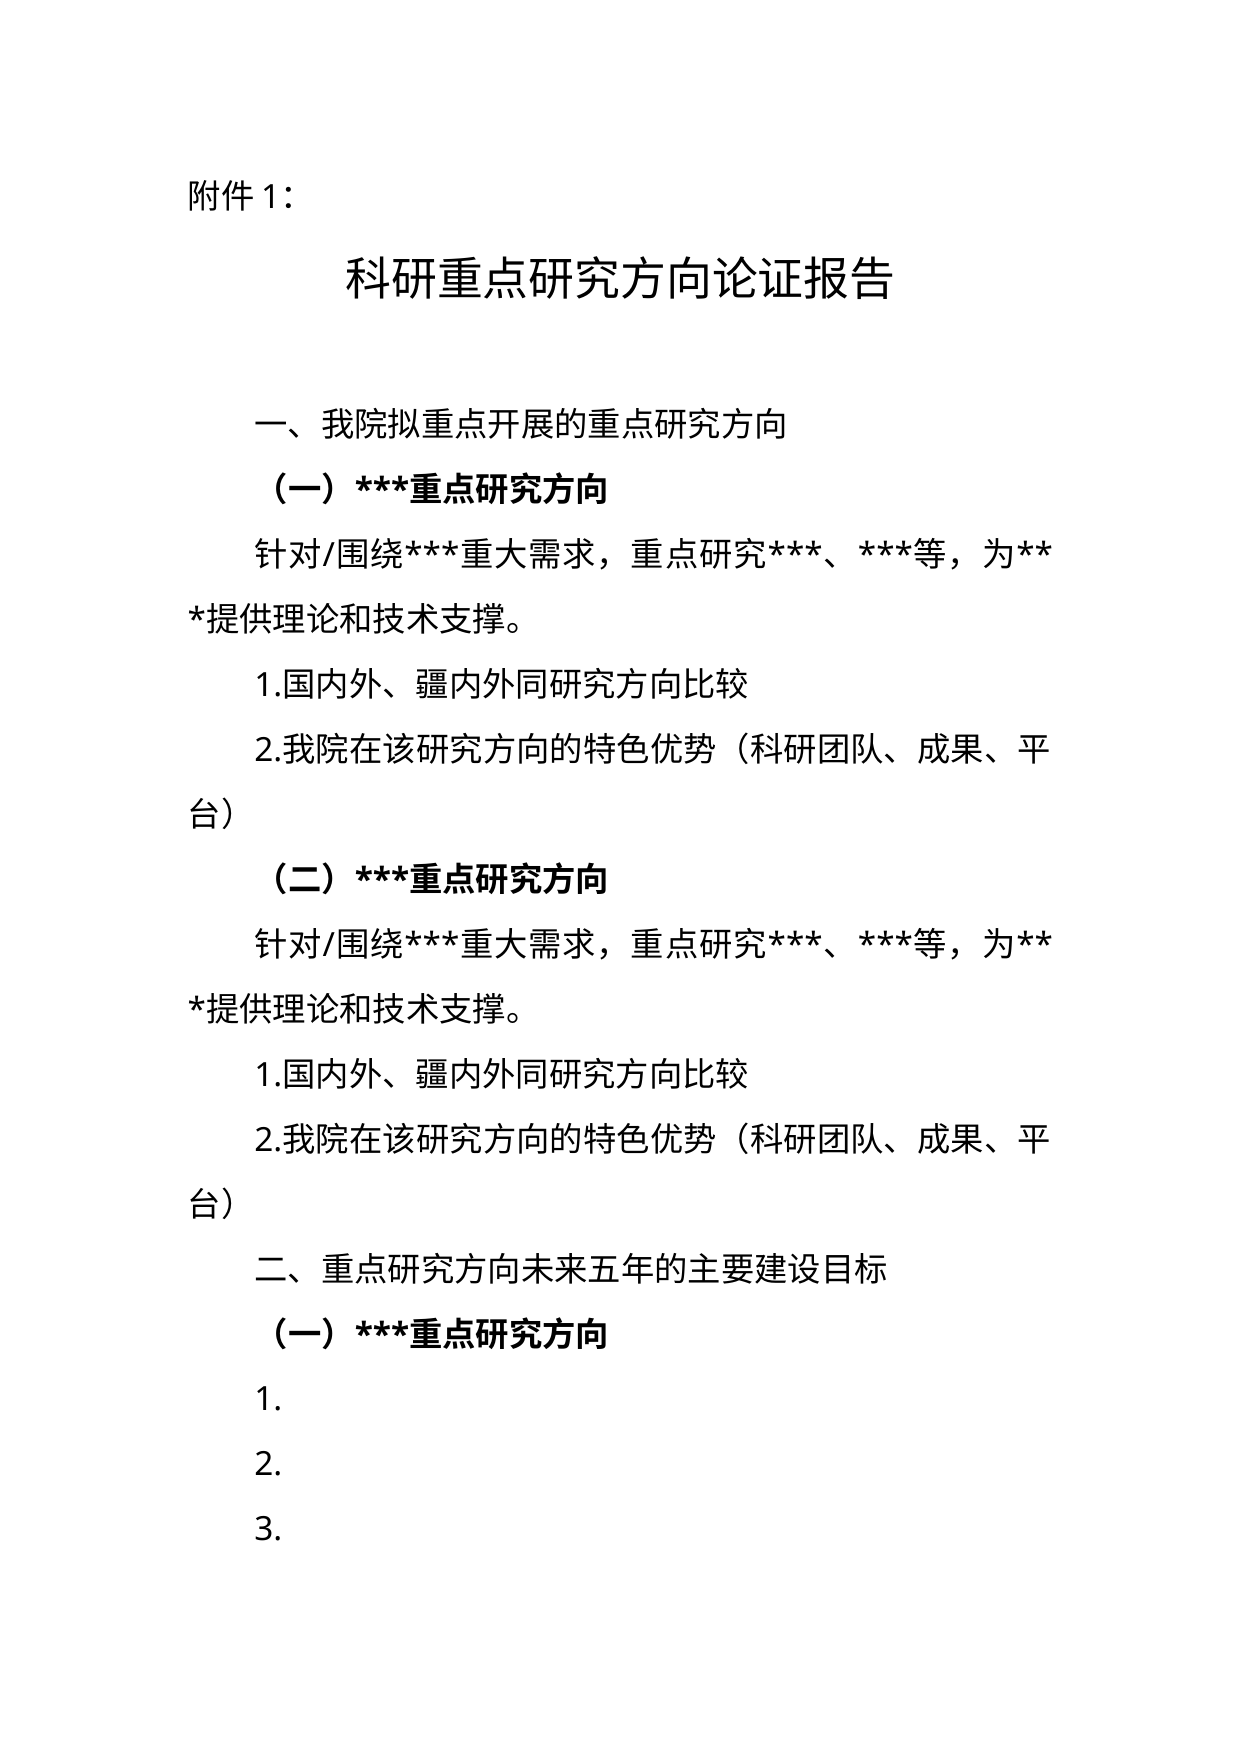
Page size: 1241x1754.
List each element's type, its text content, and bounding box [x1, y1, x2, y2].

text 1. [187, 1364, 1053, 1429]
text （一）***重点研究方向 [187, 454, 1053, 519]
text （二）***重点研究方向 [187, 844, 1053, 909]
text 针对/围绕***重大需求，重点研究***、***等，为***提供理论和技术支撑。 [187, 909, 1053, 1039]
text （一）***重点研究方向 [187, 1299, 1053, 1364]
text 2.我院在该研究方向的特色优势（科研团队、成果、平台） [187, 714, 1053, 844]
text 3. [187, 1494, 1053, 1559]
text 2. [187, 1429, 1053, 1494]
text 附件1： [187, 162, 1053, 227]
text 科研重点研究方向论证报告 [187, 227, 1053, 324]
text 二、重点研究方向未来五年的主要建设目标 [187, 1234, 1053, 1299]
text 1.国内外、疆内外同研究方向比较 [187, 1039, 1053, 1104]
text 针对/围绕***重大需求，重点研究***、***等，为***提供理论和技术支撑。 [187, 519, 1053, 649]
text 2.我院在该研究方向的特色优势（科研团队、成果、平台） [187, 1104, 1053, 1234]
text 一、我院拟重点开展的重点研究方向 [187, 389, 1053, 454]
text 1.国内外、疆内外同研究方向比较 [187, 649, 1053, 714]
